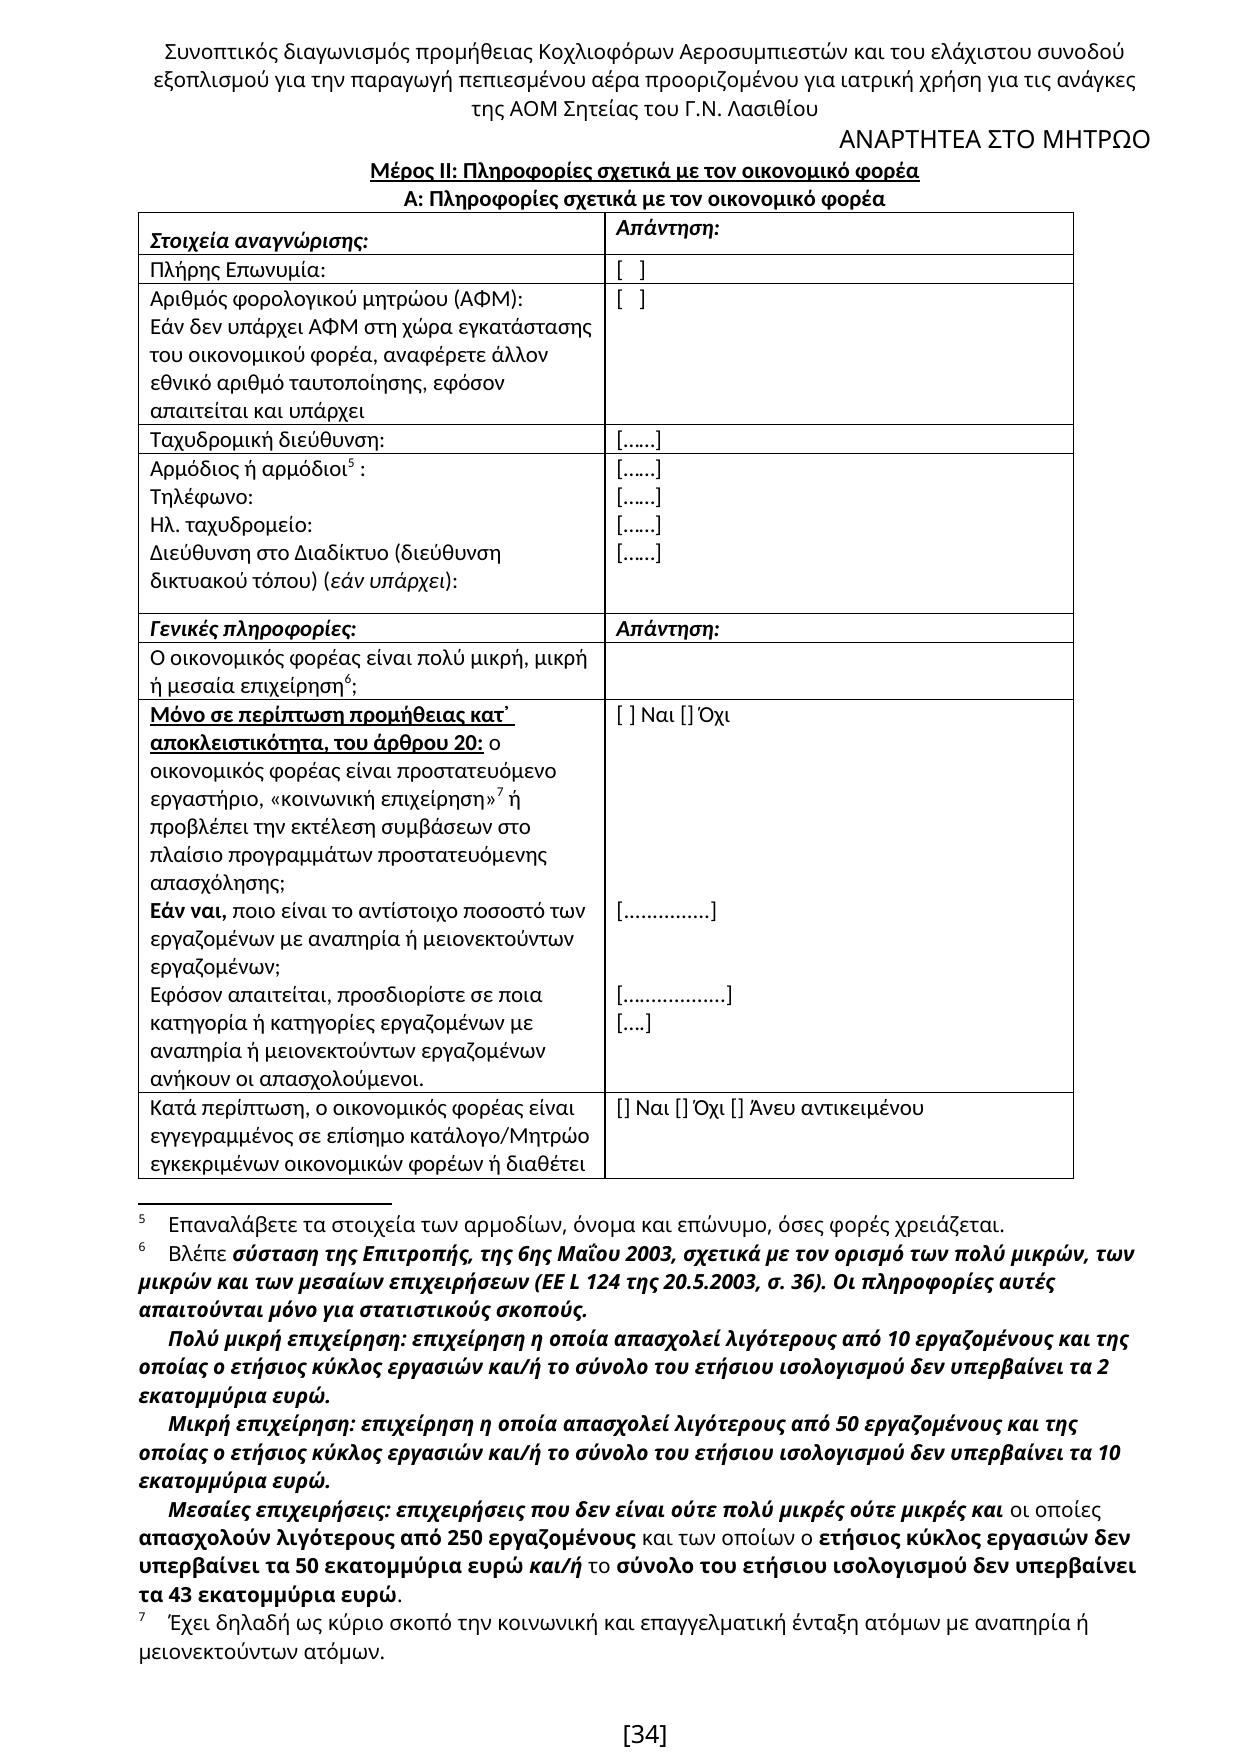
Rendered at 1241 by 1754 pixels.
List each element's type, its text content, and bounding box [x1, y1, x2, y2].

table_cell [……] [606, 425, 1073, 453]
table_header Στοιχεία αναγνώρισης: [139, 213, 604, 254]
text Α: Πληροφορίες σχετικά με τον οικονομικό φορέα [138, 184, 1151, 212]
table_cell Ταχυδρομική διεύθυνση: [139, 425, 604, 453]
text Μέρος II: Πληροφορίες σχετικά με τον οικονομικό φορέα [138, 156, 1151, 184]
table_cell Γενικές πληροφορίες: [139, 614, 604, 642]
table_cell [ ] [606, 284, 1073, 424]
table_cell Κατά περίπτωση, ο οικονομικός φορέας είναι εγγεγραμμένος σε επίσημο κατάλογο/Μητρώο εγκεκριμένων οικονομικών φορέων ή διαθέτει ισοδύναμο πιστοποιητικό (π.χ. βάσει εθνικού συστήματος (προ)επιλογής); [139, 1093, 604, 1177]
table_cell Αριθμός φορολογικού μητρώου (ΑΦΜ): Εάν δεν υπάρχει ΑΦΜ στη χώρα εγκατάστασης του οικονομικού φορέα, αναφέρετε άλλον εθνικό αριθμό ταυτοποίησης, εφόσον απαιτείται και υπάρχει [139, 284, 604, 424]
table_cell [606, 643, 1073, 699]
table_cell [……] [……] [……] [……] [606, 454, 1073, 613]
table_cell [ ] [606, 255, 1073, 283]
table_cell Απάντηση: [606, 614, 1073, 642]
table_cell Αρμόδιος ή αρμόδιοι : Τηλέφωνο: Ηλ. ταχυδρομείο: Διεύθυνση στο Διαδίκτυο (διεύθυνση δικτυακού τόπου) (εάν υπάρχει): [139, 454, 604, 613]
table_cell [] Ναι [] Όχι [] Άνευ αντικειμένου [606, 1093, 1073, 1177]
table_header Απάντηση: [606, 213, 1073, 254]
table_cell Πλήρης Επωνυμία: [139, 255, 604, 283]
table_cell Μόνο σε περίπτωση προμήθειας κατ᾽ αποκλειστικότητα, του άρθρου 20: ο οικονομικός φορέας είναι προστατευόμενο εργαστήριο, «κοινωνική επιχείρηση» ή προβλέπει την εκτέλεση συμβάσεων στο πλαίσιο προγραμμάτων προστατευόμενης απασχόλησης; Εάν ναι, ποιο είναι το αντίστοιχο ποσοστό των εργαζομένων με αναπηρία ή μειονεκτούντων εργαζομένων; Εφόσον απαιτείται, προσδιορίστε σε ποια κατηγορία ή κατηγορίες εργαζομένων με αναπηρία ή μειονεκτούντων εργαζομένων ανήκουν οι απασχολούμενοι. [139, 700, 604, 1092]
table_cell Ο οικονομικός φορέας είναι πολύ μικρή, μικρή ή μεσαία επιχείρηση; [139, 643, 604, 699]
table_cell [ ] Ναι [] Όχι [...............] […...............] [….] [606, 700, 1073, 1092]
